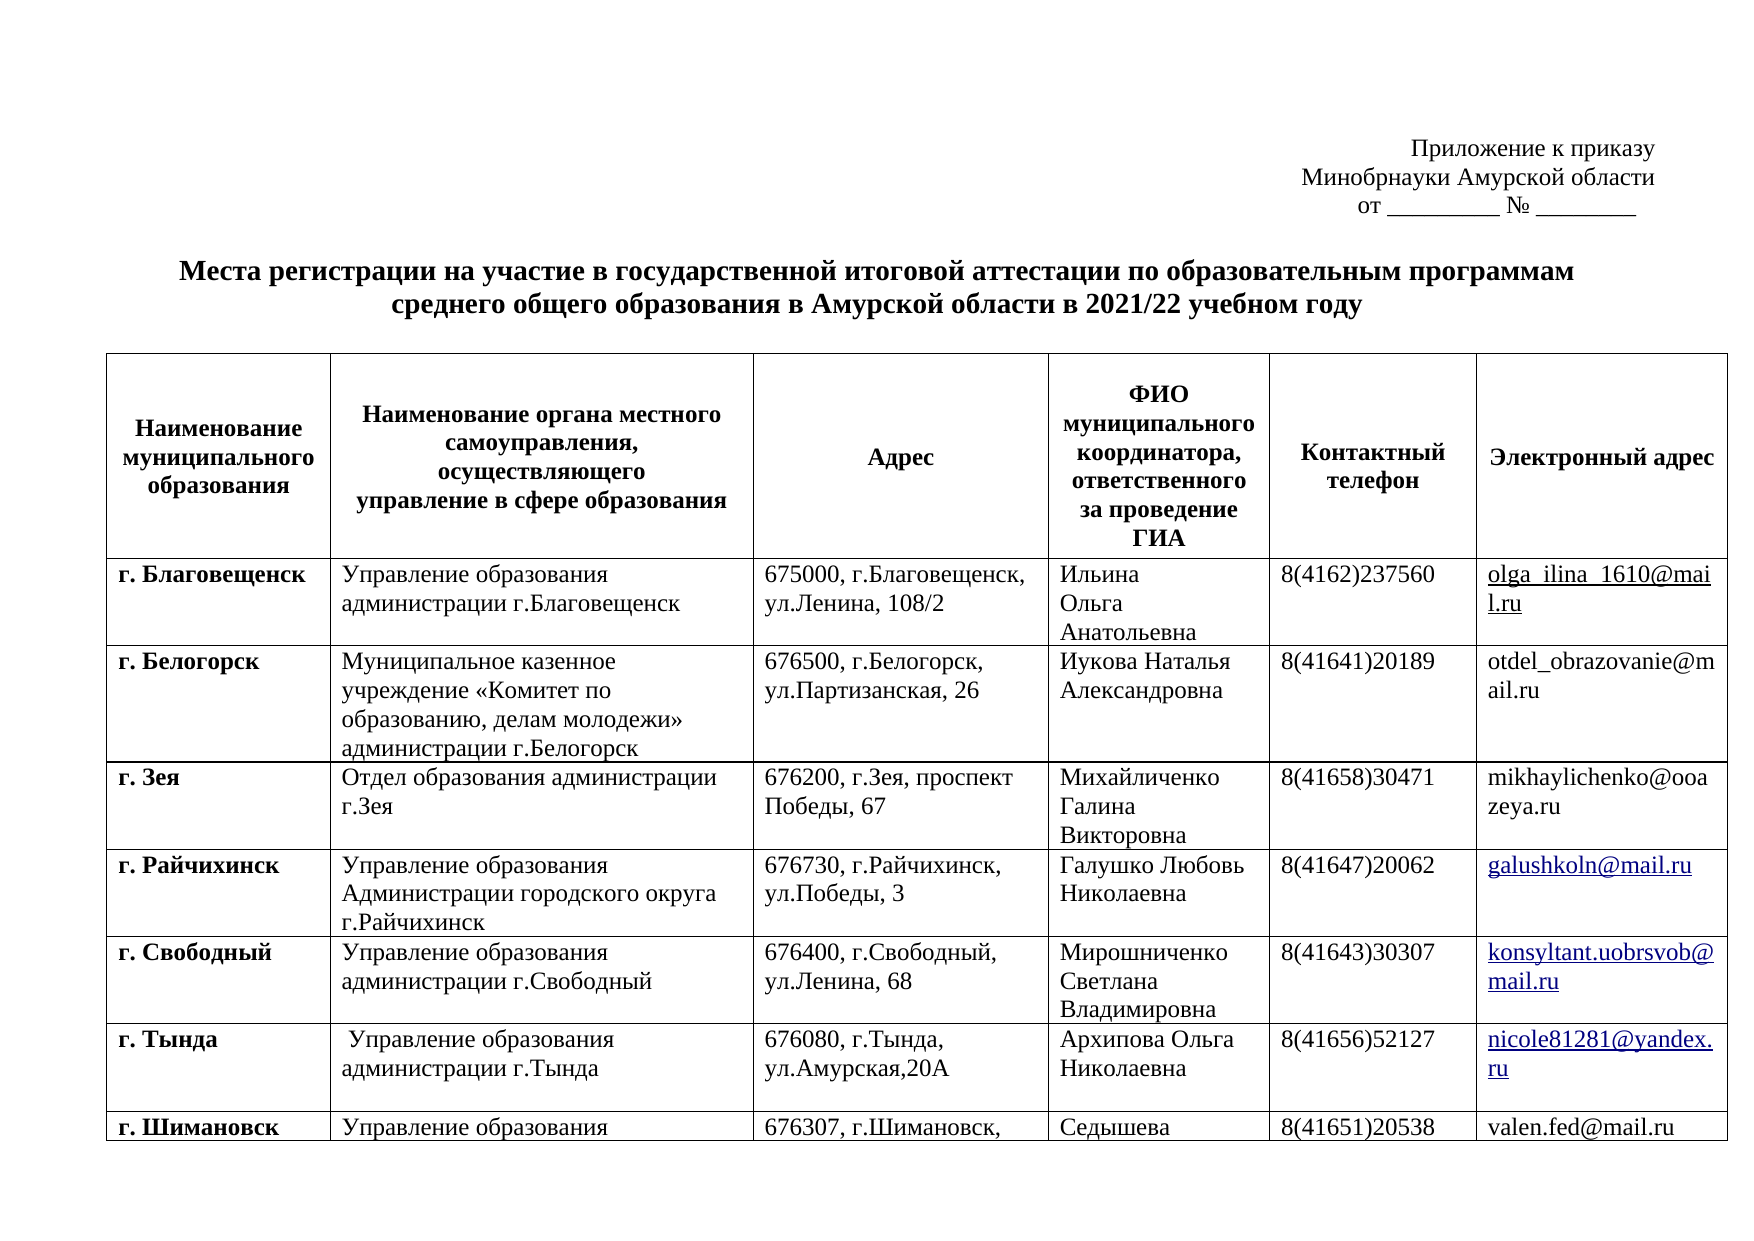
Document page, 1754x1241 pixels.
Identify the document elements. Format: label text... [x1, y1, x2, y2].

text Приложение к приказу [118, 133, 1655, 162]
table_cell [331, 1112, 753, 1140]
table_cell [754, 1112, 1048, 1140]
table_header Электронный адрес [1477, 354, 1727, 558]
table_cell mikhaylichenko@ooazeya.ru [1477, 763, 1727, 849]
table_cell nicole81281@yandex.ru [1477, 1024, 1727, 1111]
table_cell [1049, 1112, 1269, 1140]
table_cell 675000, г.Благовещенск, ул.Ленина, 108/2 [754, 559, 1048, 645]
table_cell 8(41651)20538 [1270, 1112, 1476, 1140]
table_cell 676730, г.Райчихинск, ул.Победы, 3 [754, 850, 1048, 936]
table_cell Ильина Ольга Анатольевна [1049, 559, 1269, 645]
table_cell Галушко Любовь Николаевна [1049, 850, 1269, 936]
table_cell 676080, г.Тында, ул.Амурская,20А [754, 1024, 1048, 1111]
table_cell galushkoln@mail.ru [1477, 850, 1727, 936]
table_cell valen.fed@mail.ru [1477, 1112, 1727, 1140]
table_cell Управление образования Администрации городского округа г.Райчихинск [331, 850, 753, 936]
table_header Наименование муниципальногообразования [107, 354, 330, 558]
text от _________ № ________ [118, 190, 1636, 219]
table_header Контактный телефон [1270, 354, 1476, 558]
table_cell Управление образования администрации г.Тында [331, 1024, 753, 1111]
table_cell 8(41643)30307 [1270, 937, 1476, 1023]
text Места регистрации на участие в государственной итоговой аттестации по образовательным программам среднего общего образования в Амурской области в 2021/22 учебном году [118, 253, 1636, 320]
table_cell 676500, г.Белогорск, ул.Партизанская, 26 [754, 646, 1048, 761]
table_header Наименование органа местного самоуправления, осуществляющего управление в сфере образования [331, 354, 753, 558]
table_cell Муниципальное казенное учреждение «Комитет по образованию, делам молодежи» администрации г.Белогорск [331, 646, 753, 761]
table_cell 8(41647)20062 [1270, 850, 1476, 936]
table_cell г. Свободный [107, 937, 330, 1023]
table_cell г. Белогорск [107, 646, 330, 761]
table_cell 676400, г.Свободный, ул.Ленина, 68 [754, 937, 1048, 1023]
table_cell olga_ilina_1610@mail.ru [1477, 559, 1727, 645]
table_cell г. Райчихинск [107, 850, 330, 936]
table_cell Иукова Наталья Александровна [1049, 646, 1269, 761]
table_cell 8(4162)237560 [1270, 559, 1476, 645]
table_cell 8(41658)30471 [1270, 763, 1476, 849]
table_cell г. Зея [107, 763, 330, 849]
table_cell Управление образования администрации г.Свободный [331, 937, 753, 1023]
table_cell Михайличенко Галина Викторовна [1049, 763, 1269, 849]
table_cell konsyltant.uobrsvob@mail.ru [1477, 937, 1727, 1023]
table_cell 8(41656)52127 [1270, 1024, 1476, 1111]
table_cell Управление образования администрации г.Благовещенск [331, 559, 753, 645]
table_cell г. Тында [107, 1024, 330, 1111]
table_cell Отдел образования администрации г.Зея [331, 763, 753, 849]
table_cell Архипова Ольга Николаевна [1049, 1024, 1269, 1111]
table_cell г. Благовещенск [107, 559, 330, 645]
text Минобрнауки Амурской области [118, 162, 1655, 190]
table_cell Мирошниченко Светлана Владимировна [1049, 937, 1269, 1023]
table_cell otdel_obrazovanie@mail.ru [1477, 646, 1727, 761]
table_header Адрес [754, 354, 1048, 558]
table_cell г. Шимановск [107, 1112, 330, 1140]
table_cell 8(41641)20189 [1270, 646, 1476, 761]
table_cell 676200, г.Зея, проспект Победы, 67 [754, 763, 1048, 849]
table_header ФИО муниципального координатора, ответственного за проведение ГИА [1049, 354, 1269, 558]
